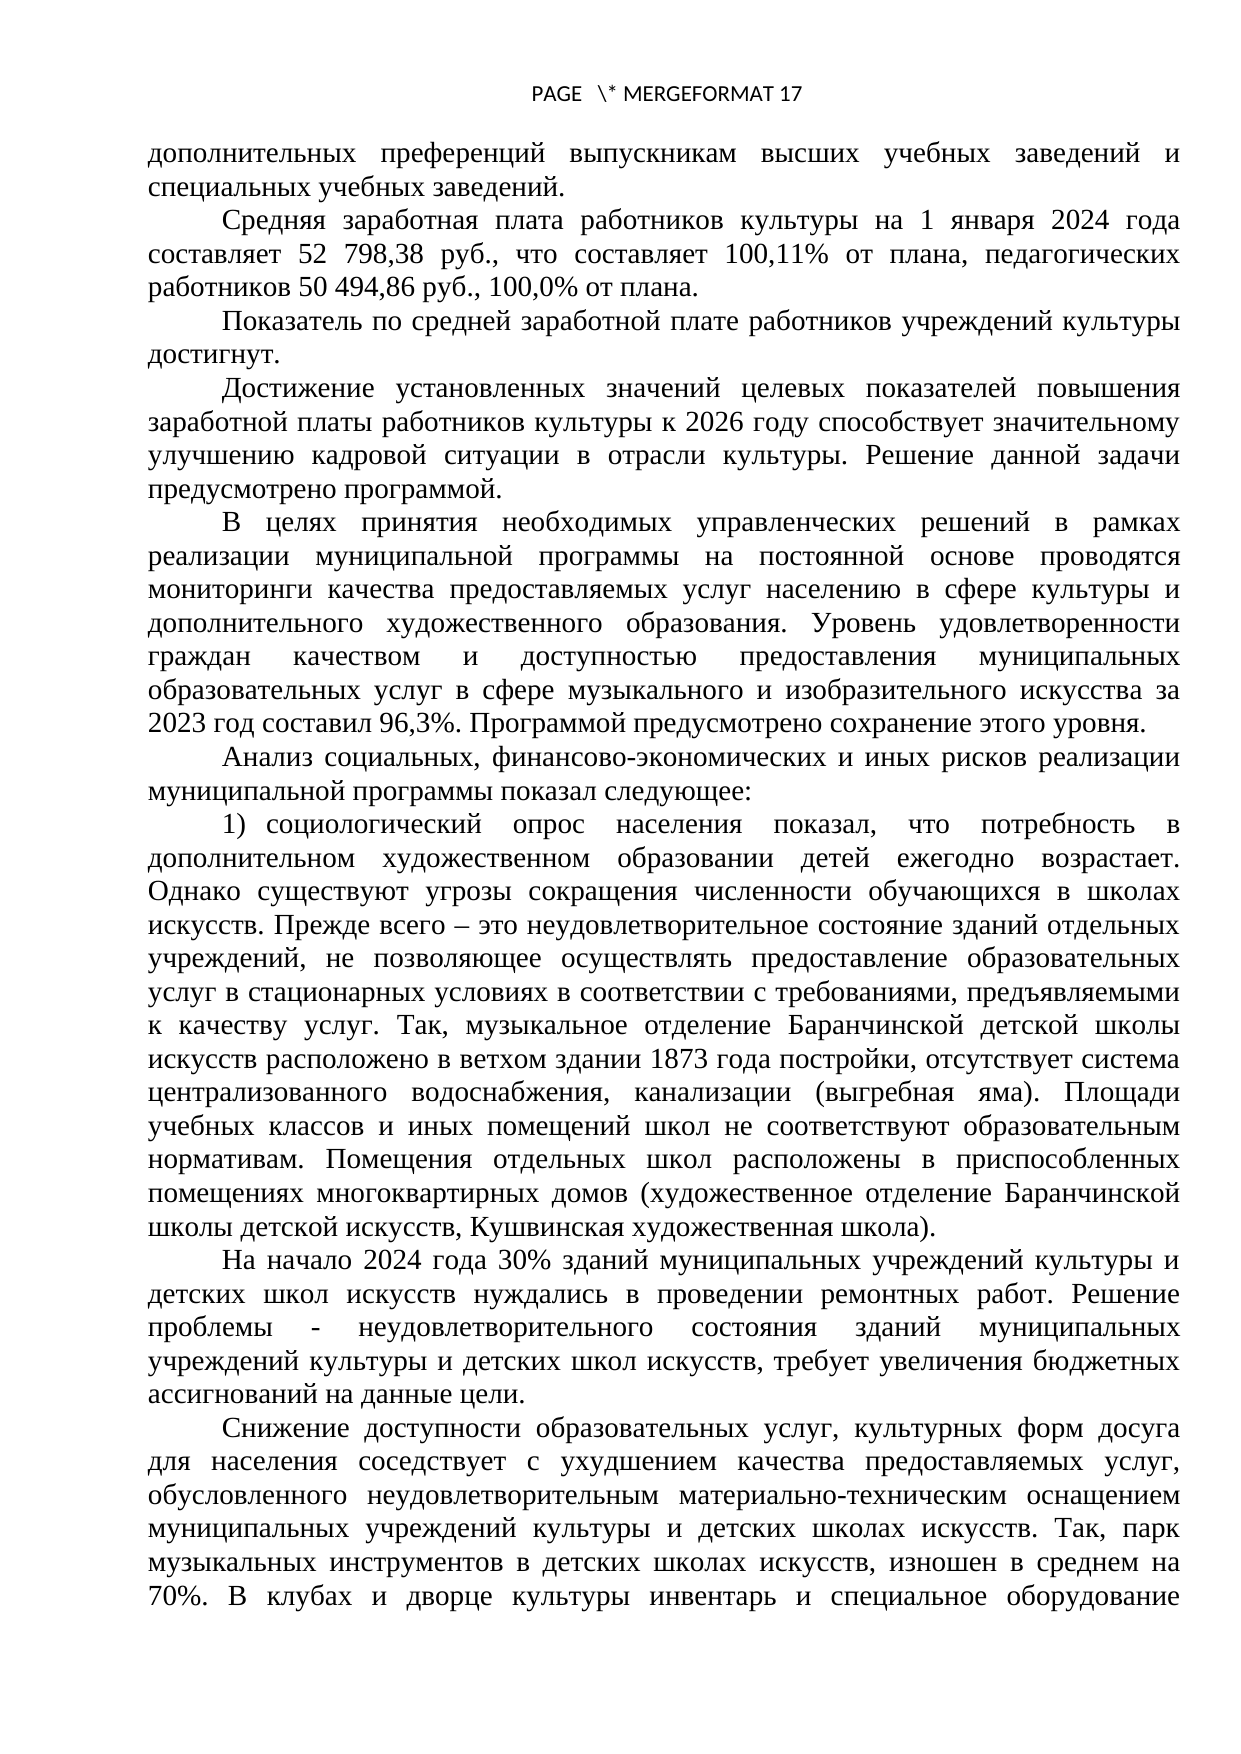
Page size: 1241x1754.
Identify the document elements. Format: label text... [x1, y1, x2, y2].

list социологический опрос населения показал, что потребность в дополнительном художественном образовании детей ежегодно возрастает. Однако существуют угрозы сокращения численности обучающихся в школах искусств. Прежде всего – это неудовлетворительное состояние зданий отдельных учреждений, не позволяющее осуществлять предоставление образовательных услуг в стационарных условиях в соответствии с требованиями, предъявляемыми к качеству услуг. Так, музыкальное отделение Баранчинской детской школы искусств расположено в ветхом здании 1873 года постройки, отсутствует система централизованного водоснабжения, канализации (выгребная яма). Площади учебных классов и иных помещений школ не соответствуют образовательным нормативам. Помещения отдельных школ расположены в приспособленных помещениях многоквартирных домов (художественное отделение Баранчинской школы детской искусств, Кушвинская художественная школа). [148, 806, 1181, 1242]
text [148, 1410, 1181, 1611]
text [148, 135, 1181, 202]
text Анализ социальных, финансово-экономических и иных рисков реализации муниципальной программы показал следующее: [148, 739, 1181, 806]
text Достижение установленных значений целевых показателей повышения заработной платы работников культуры к 2026 году способствует значительному улучшению кадровой ситуации в отрасли культуры. Решение данной задачи предусмотрено программой. [148, 370, 1181, 504]
text Средняя заработная плата работников культуры на 1 января 2024 года составляет 52 798,38 руб., что составляет 100,11% от плана, педагогических работников 50 494,86 руб., 100,0% от плана. [148, 202, 1181, 303]
text В целях принятия необходимых управленческих решений в рамках реализации муниципальной программы на постоянной основе проводятся мониторинги качества предоставляемых услуг населению в сфере культуры и дополнительного художественного образования. Уровень удовлетворенности граждан качеством и доступностью предоставления муниципальных образовательных услуг в сфере музыкального и изобразительного искусства за 2023 год составил 96,3%. Программой предусмотрено сохранение этого уровня. [148, 504, 1181, 739]
text Показатель по средней заработной плате работников учреждений культуры достигнут. [148, 303, 1181, 370]
text На начало 2024 года 30% зданий муниципальных учреждений культуры и детских школ искусств нуждались в проведении ремонтных работ. Решение проблемы - неудовлетворительного состояния зданий муниципальных учреждений культуры и детских школ искусств, требует увеличения бюджетных ассигнований на данные цели. [148, 1242, 1181, 1410]
